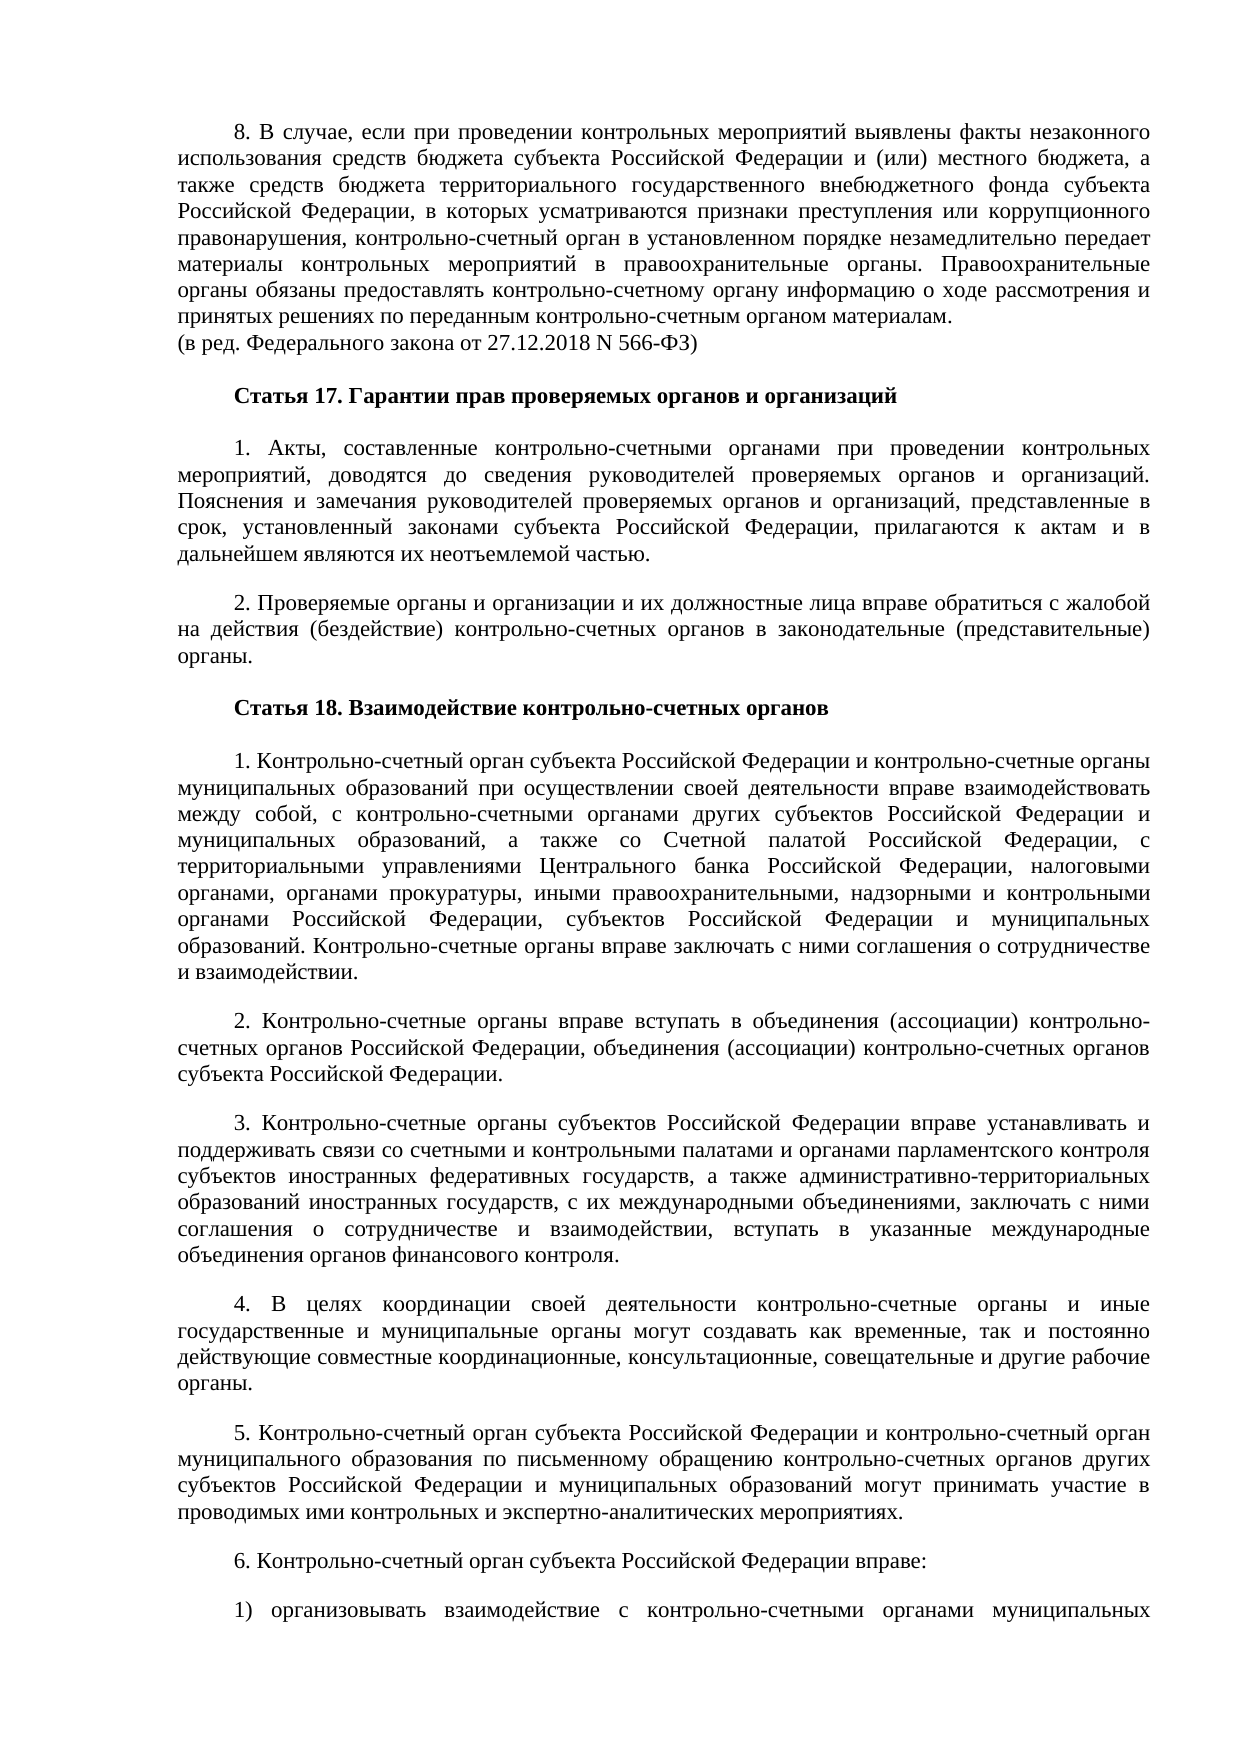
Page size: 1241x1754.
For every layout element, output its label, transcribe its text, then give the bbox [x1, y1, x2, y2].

text 3. Контрольно-счетные органы субъектов Российской Федерации вправе устанавливать и поддерживать связи со счетными и контрольными палатами и органами парламентского контроля субъектов иностранных федеративных государств, а также административно-территориальных образований иностранных государств, с их международными объединениями, заключать с ними соглашения о сотрудничестве и взаимодействии, вступать в указанные международные объединения органов финансового контроля. [177, 1109, 1152, 1267]
text 4. В целях координации своей деятельности контрольно-счетные органы и иные государственные и муниципальные органы могут создавать как временные, так и постоянно действующие совместные координационные, консультационные, совещательные и другие рабочие органы. [177, 1290, 1152, 1396]
text (в ред. Федерального закона от 27.12.2018 N 566-ФЗ) [177, 329, 1152, 355]
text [177, 1596, 1152, 1623]
text 8. В случае, если при проведении контрольных мероприятий выявлены факты незаконного использования средств бюджета субъекта Российской Федерации и (или) местного бюджета, а также средств бюджета территориального государственного внебюджетного фонда субъекта Российской Федерации, в которых усматриваются признаки преступления или коррупционного правонарушения, контрольно-счетный орган в установленном порядке незамедлительно передает материалы контрольных мероприятий в правоохранительные органы. Правоохранительные органы обязаны предоставлять контрольно-счетному органу информацию о ходе рассмотрения и принятых решениях по переданным контрольно-счетным органом материалам. [177, 118, 1152, 329]
text 1. Контрольно-счетный орган субъекта Российской Федерации и контрольно-счетные органы муниципальных образований при осуществлении своей деятельности вправе взаимодействовать между собой, с контрольно-счетными органами других субъектов Российской Федерации и муниципальных образований, а также со Счетной палатой Российской Федерации, с территориальными управлениями Центрального банка Российской Федерации, налоговыми органами, органами прокуратуры, иными правоохранительными, надзорными и контрольными органами Российской Федерации, субъектов Российской Федерации и муниципальных образований. Контрольно-счетные органы вправе заключать с ними соглашения о сотрудничестве и взаимодействии. [177, 747, 1152, 984]
text 2. Проверяемые органы и организации и их должностные лица вправе обратиться с жалобой на действия (бездействие) контрольно-счетных органов в законодательные (представительные) органы. [177, 589, 1152, 668]
text 5. Контрольно-счетный орган субъекта Российской Федерации и контрольно-счетный орган муниципального образования по письменному обращению контрольно-счетных органов других субъектов Российской Федерации и муниципальных образований могут принимать участие в проводимых ими контрольных и экспертно-аналитических мероприятиях. [177, 1419, 1152, 1524]
text 1. Акты, составленные контрольно-счетными органами при проведении контрольных мероприятий, доводятся до сведения руководителей проверяемых органов и организаций. Пояснения и замечания руководителей проверяемых органов и организаций, представленные в срок, установленный законами субъекта Российской Федерации, прилагаются к актам и в дальнейшем являются их неотъемлемой частью. [177, 434, 1152, 566]
text 6. Контрольно-счетный орган субъекта Российской Федерации вправе: [177, 1547, 1152, 1573]
title Статья 18. Взаимодействие контрольно-счетных органов [177, 694, 1152, 721]
text 2. Контрольно-счетные органы вправе вступать в объединения (ассоциации) контрольно-счетных органов Российской Федерации, объединения (ассоциации) контрольно-счетных органов субъекта Российской Федерации. [177, 1007, 1152, 1086]
title Статья 17. Гарантии прав проверяемых органов и организаций [177, 382, 1152, 408]
